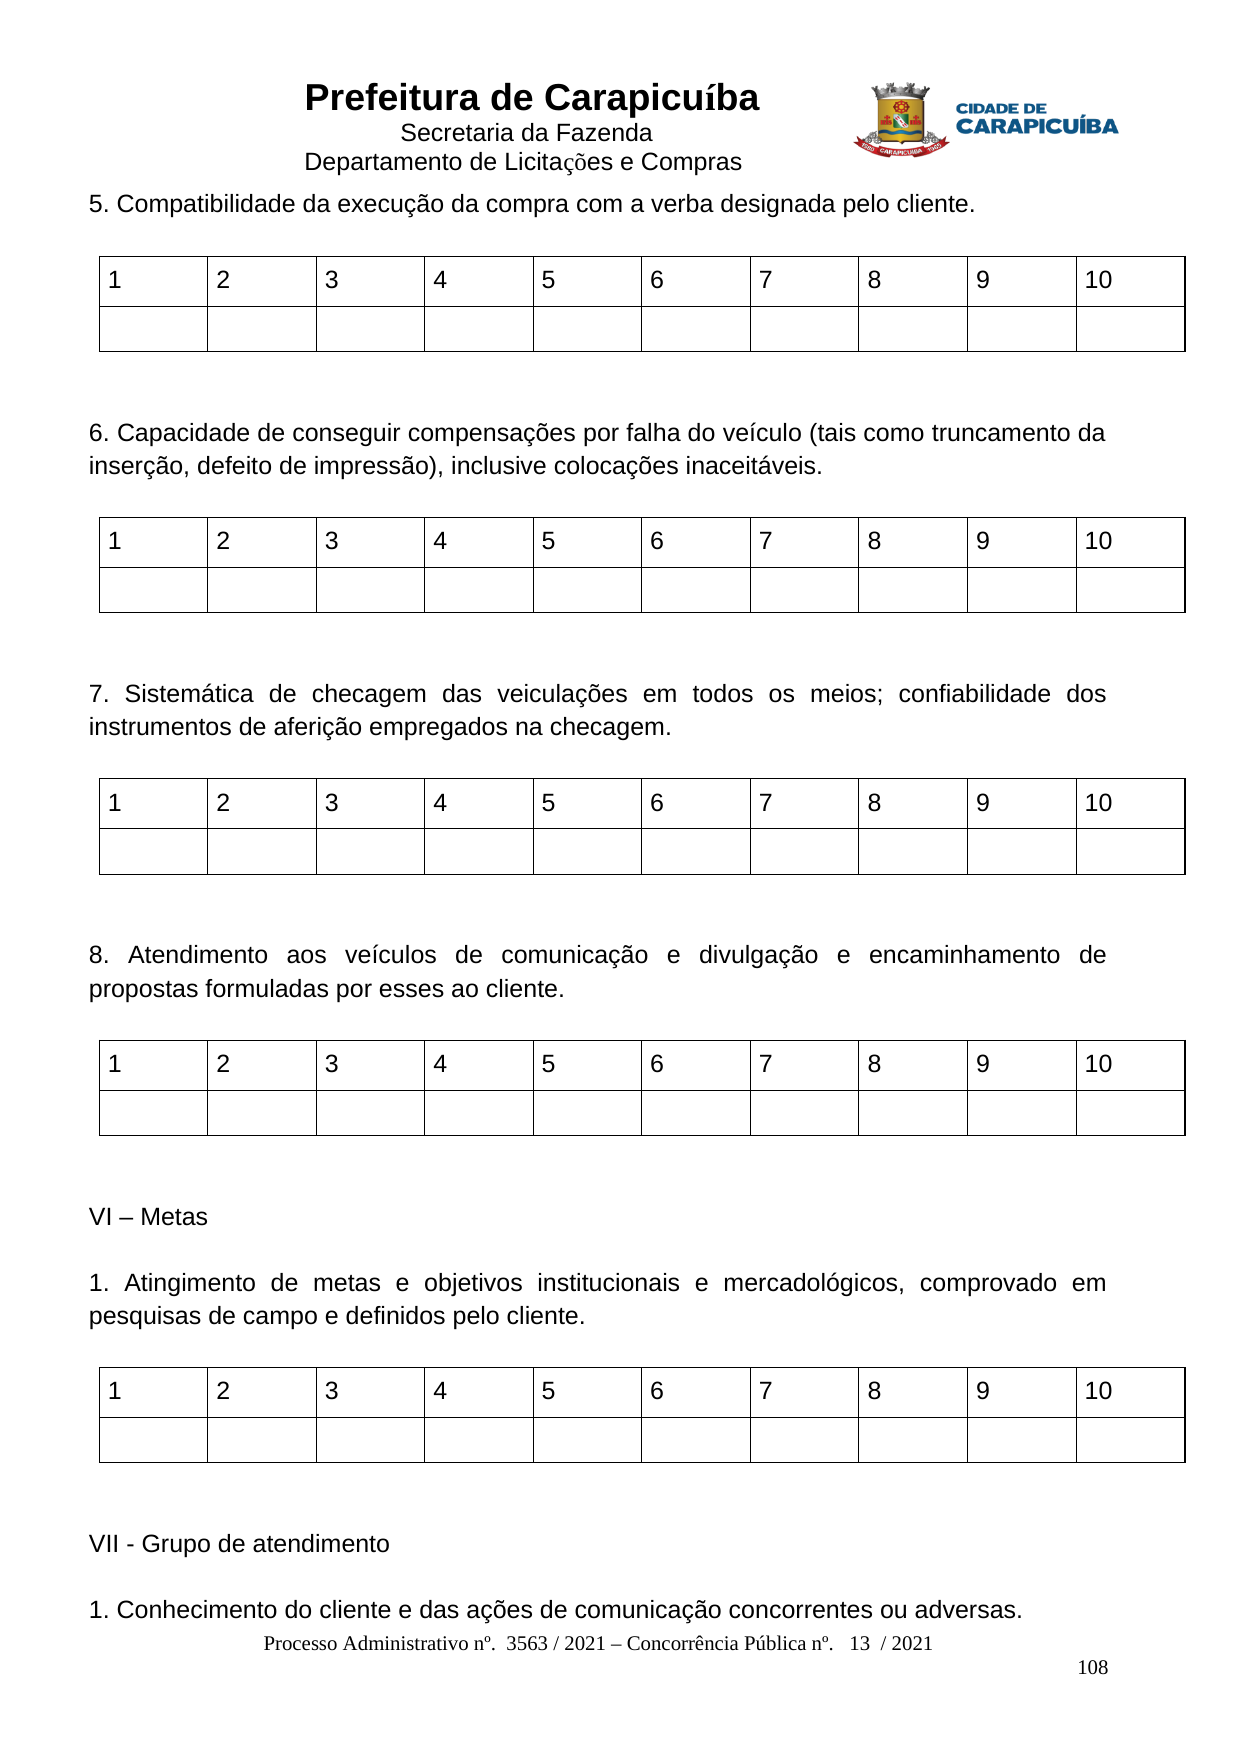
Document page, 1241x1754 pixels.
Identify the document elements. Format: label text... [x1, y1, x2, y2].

table_header 9 [968, 1041, 1076, 1089]
table_cell [208, 1091, 316, 1135]
table_cell [859, 568, 967, 612]
table_header 3 [317, 257, 424, 306]
table_cell [968, 307, 1076, 351]
table_cell [317, 307, 424, 351]
table_cell [642, 1418, 750, 1462]
table_cell [317, 568, 424, 612]
table_cell [968, 829, 1076, 873]
table_cell [425, 1418, 533, 1462]
table_cell [859, 829, 967, 873]
table_header 2 [208, 1041, 316, 1089]
table_cell [317, 1091, 424, 1135]
table_cell [100, 307, 207, 351]
table_cell [968, 1091, 1076, 1135]
table_cell [642, 1091, 750, 1135]
table_header 8 [859, 779, 967, 828]
table_header 1 [100, 779, 207, 828]
table_cell [968, 568, 1076, 612]
table_cell [534, 1418, 641, 1462]
table_cell [208, 568, 316, 612]
table_cell [317, 829, 424, 873]
table_header 10 [1077, 779, 1184, 828]
table_header 4 [425, 518, 533, 567]
table_header 6 [642, 1041, 750, 1089]
table_cell [642, 307, 750, 351]
table_header 6 [642, 257, 750, 306]
text 5. Compatibilidade da execução da compra com a verba designada pelo cliente. [89, 189, 1108, 218]
table_cell [1077, 829, 1184, 873]
table_header 3 [317, 779, 424, 828]
table_cell [968, 1418, 1076, 1462]
table_header 8 [859, 1368, 967, 1417]
table_header 2 [208, 1368, 316, 1417]
table_header 5 [534, 1368, 641, 1417]
table_header 10 [1077, 257, 1184, 306]
table_cell [100, 1091, 207, 1135]
table_header 7 [751, 518, 858, 567]
table_cell [859, 1091, 967, 1135]
table_cell [425, 829, 533, 873]
table_header 1 [100, 257, 207, 306]
text 6. Capacidade de conseguir compensações por falha do veículo (tais como truncamento da inserção, defeito de impressão), inclusive colocações inaceitáveis. [89, 418, 1108, 479]
picture [853, 62, 1123, 183]
table_cell [642, 829, 750, 873]
table_header 3 [317, 518, 424, 567]
table_header 2 [208, 518, 316, 567]
table_header 10 [1077, 1041, 1184, 1089]
table_cell [751, 1418, 858, 1462]
table_cell [859, 307, 967, 351]
text VI – Metas [89, 1202, 1108, 1231]
table_cell [208, 307, 316, 351]
table_cell [534, 1091, 641, 1135]
table_header 4 [425, 1041, 533, 1089]
table_header 5 [534, 518, 641, 567]
table_header 9 [968, 257, 1076, 306]
table_header 3 [317, 1368, 424, 1417]
table_header 2 [208, 779, 316, 828]
table_cell [425, 307, 533, 351]
table_header 7 [751, 1041, 858, 1089]
table_header 4 [425, 257, 533, 306]
table_cell [317, 1418, 424, 1462]
table_cell [1077, 307, 1184, 351]
table_header 10 [1077, 1368, 1184, 1417]
table_cell [751, 829, 858, 873]
table_cell [1077, 1418, 1184, 1462]
text 8. Atendimento aos veículos de comunicação e divulgação e encaminhamento de propostas formuladas por esses ao cliente. [89, 941, 1108, 1002]
table_cell [100, 1418, 207, 1462]
table_cell [1077, 1091, 1184, 1135]
table_header 5 [534, 257, 641, 306]
table_cell [534, 307, 641, 351]
table_header 6 [642, 1368, 750, 1417]
table_cell [1077, 568, 1184, 612]
table_cell [751, 568, 858, 612]
table_cell [208, 1418, 316, 1462]
table_header 3 [317, 1041, 424, 1089]
table_header 8 [859, 257, 967, 306]
table_cell [208, 829, 316, 873]
text 1. Atingimento de metas e objetivos institucionais e mercadológicos, comprovado em pesquisas de campo e definidos pelo cliente. [89, 1268, 1108, 1330]
text 1. Conhecimento do cliente e das ações de comunicação concorrentes ou adversas. [89, 1595, 1108, 1624]
table_cell [534, 568, 641, 612]
table_cell [425, 568, 533, 612]
table_header 1 [100, 1368, 207, 1417]
table_header 9 [968, 779, 1076, 828]
table_header 6 [642, 779, 750, 828]
table_header 1 [100, 518, 207, 567]
table_header 8 [859, 518, 967, 567]
table_header 7 [751, 257, 858, 306]
table_header 5 [534, 779, 641, 828]
table_header 1 [100, 1041, 207, 1089]
table_cell [100, 568, 207, 612]
table_header 7 [751, 1368, 858, 1417]
table_cell [100, 829, 207, 873]
table_cell [859, 1418, 967, 1462]
table_header 5 [534, 1041, 641, 1089]
text 7. Sistemática de checagem das veiculações em todos os meios; confiabilidade dos instrumentos de aferição empregados na checagem. [89, 679, 1108, 741]
table_cell [534, 829, 641, 873]
table_cell [642, 568, 750, 612]
table_header 9 [968, 518, 1076, 567]
table_cell [751, 1091, 858, 1135]
table_header 9 [968, 1368, 1076, 1417]
table_header 4 [425, 1368, 533, 1417]
table_header 4 [425, 779, 533, 828]
table_header 2 [208, 257, 316, 306]
table_header 6 [642, 518, 750, 567]
table_header 10 [1077, 518, 1184, 567]
table_cell [425, 1091, 533, 1135]
table_cell [751, 307, 858, 351]
table_header 8 [859, 1041, 967, 1089]
text VII - Grupo de atendimento [89, 1529, 1108, 1558]
table_header 7 [751, 779, 858, 828]
